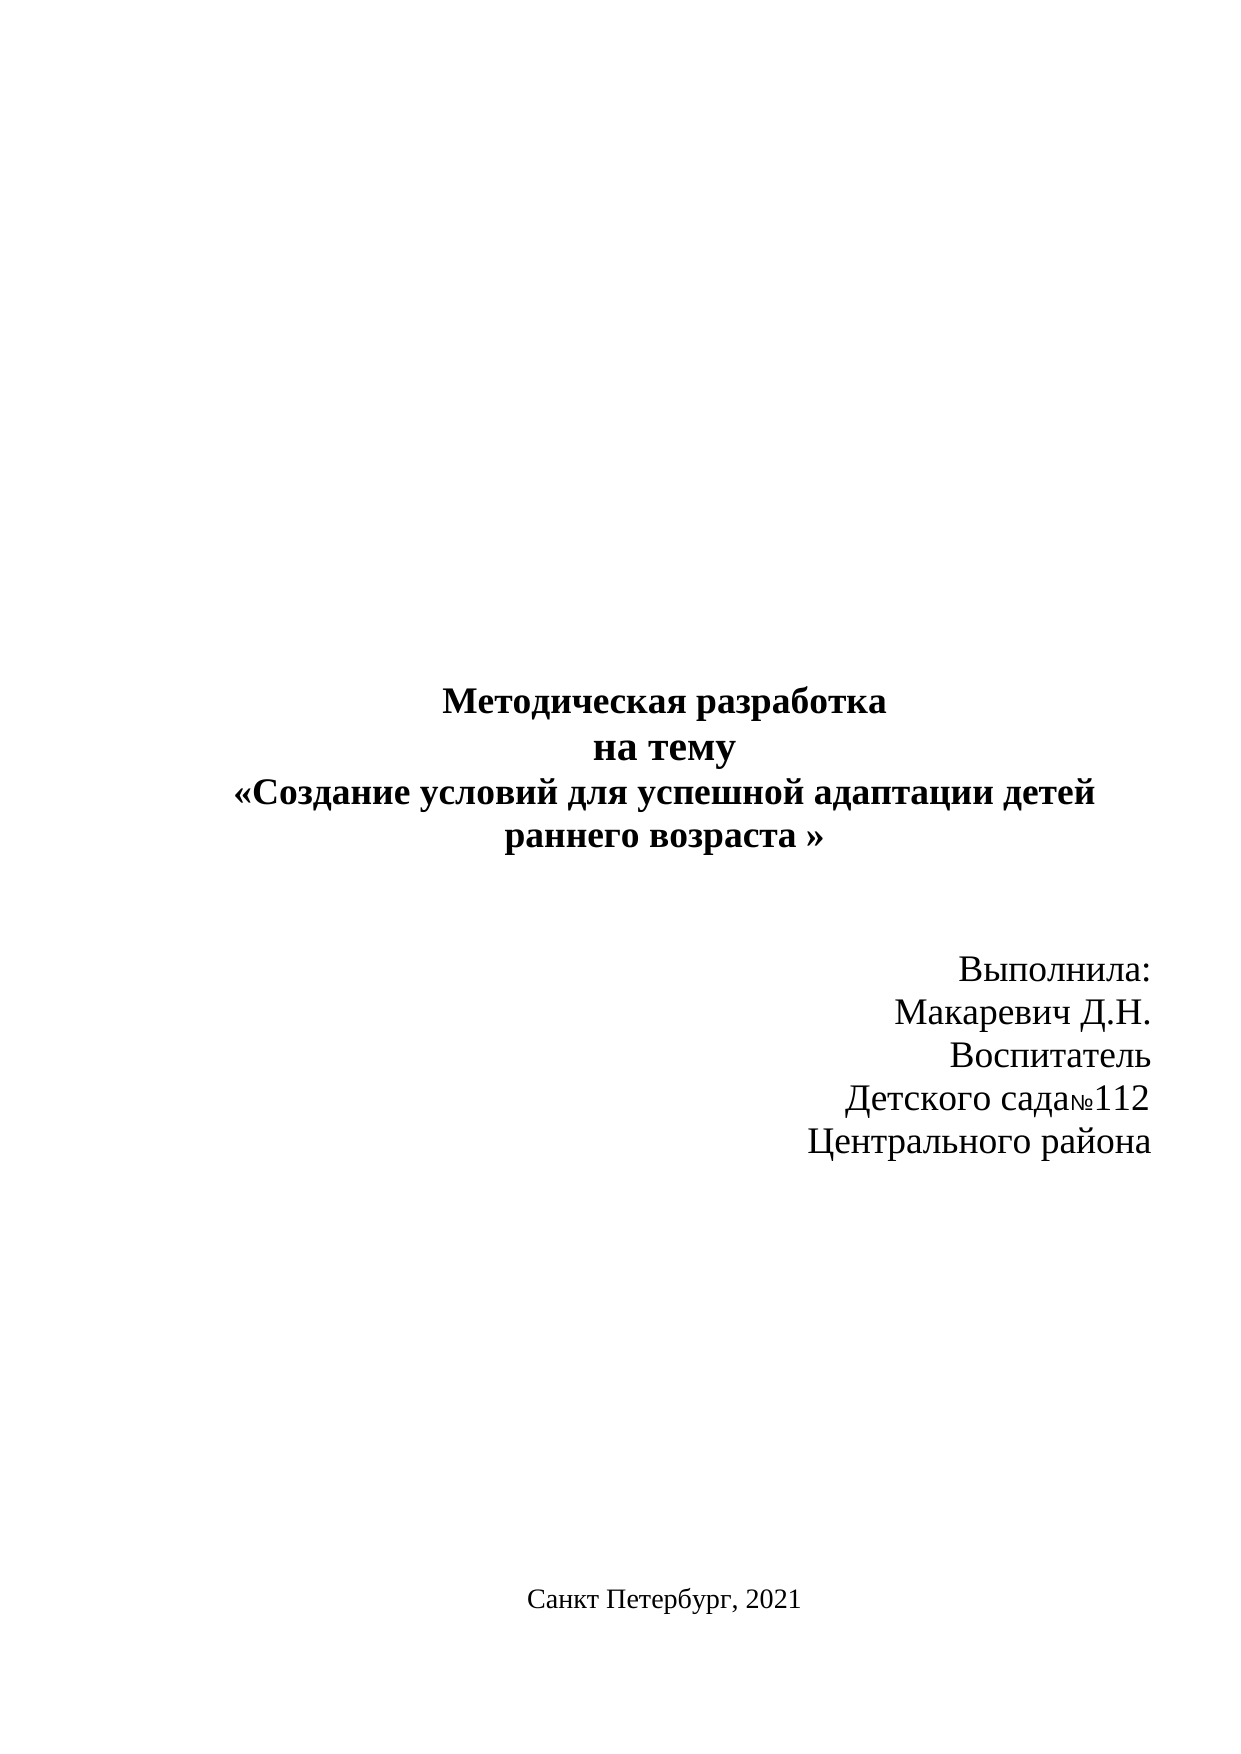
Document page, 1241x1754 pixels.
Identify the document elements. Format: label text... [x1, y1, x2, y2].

text «Создание условий для успешной адаптации детей раннего возраста » [177, 770, 1152, 856]
text Детского сада№112 [177, 1075, 1152, 1118]
text Центрального района [177, 1118, 1152, 1162]
text Макаревич Д.Н. [177, 989, 1152, 1032]
text Методическая разработка [177, 679, 1152, 722]
text Санкт Петербург, 2021 [177, 1582, 1152, 1614]
text Выполнила: [177, 946, 1152, 989]
text на тему [177, 722, 1152, 770]
text Воспитатель [177, 1032, 1152, 1075]
